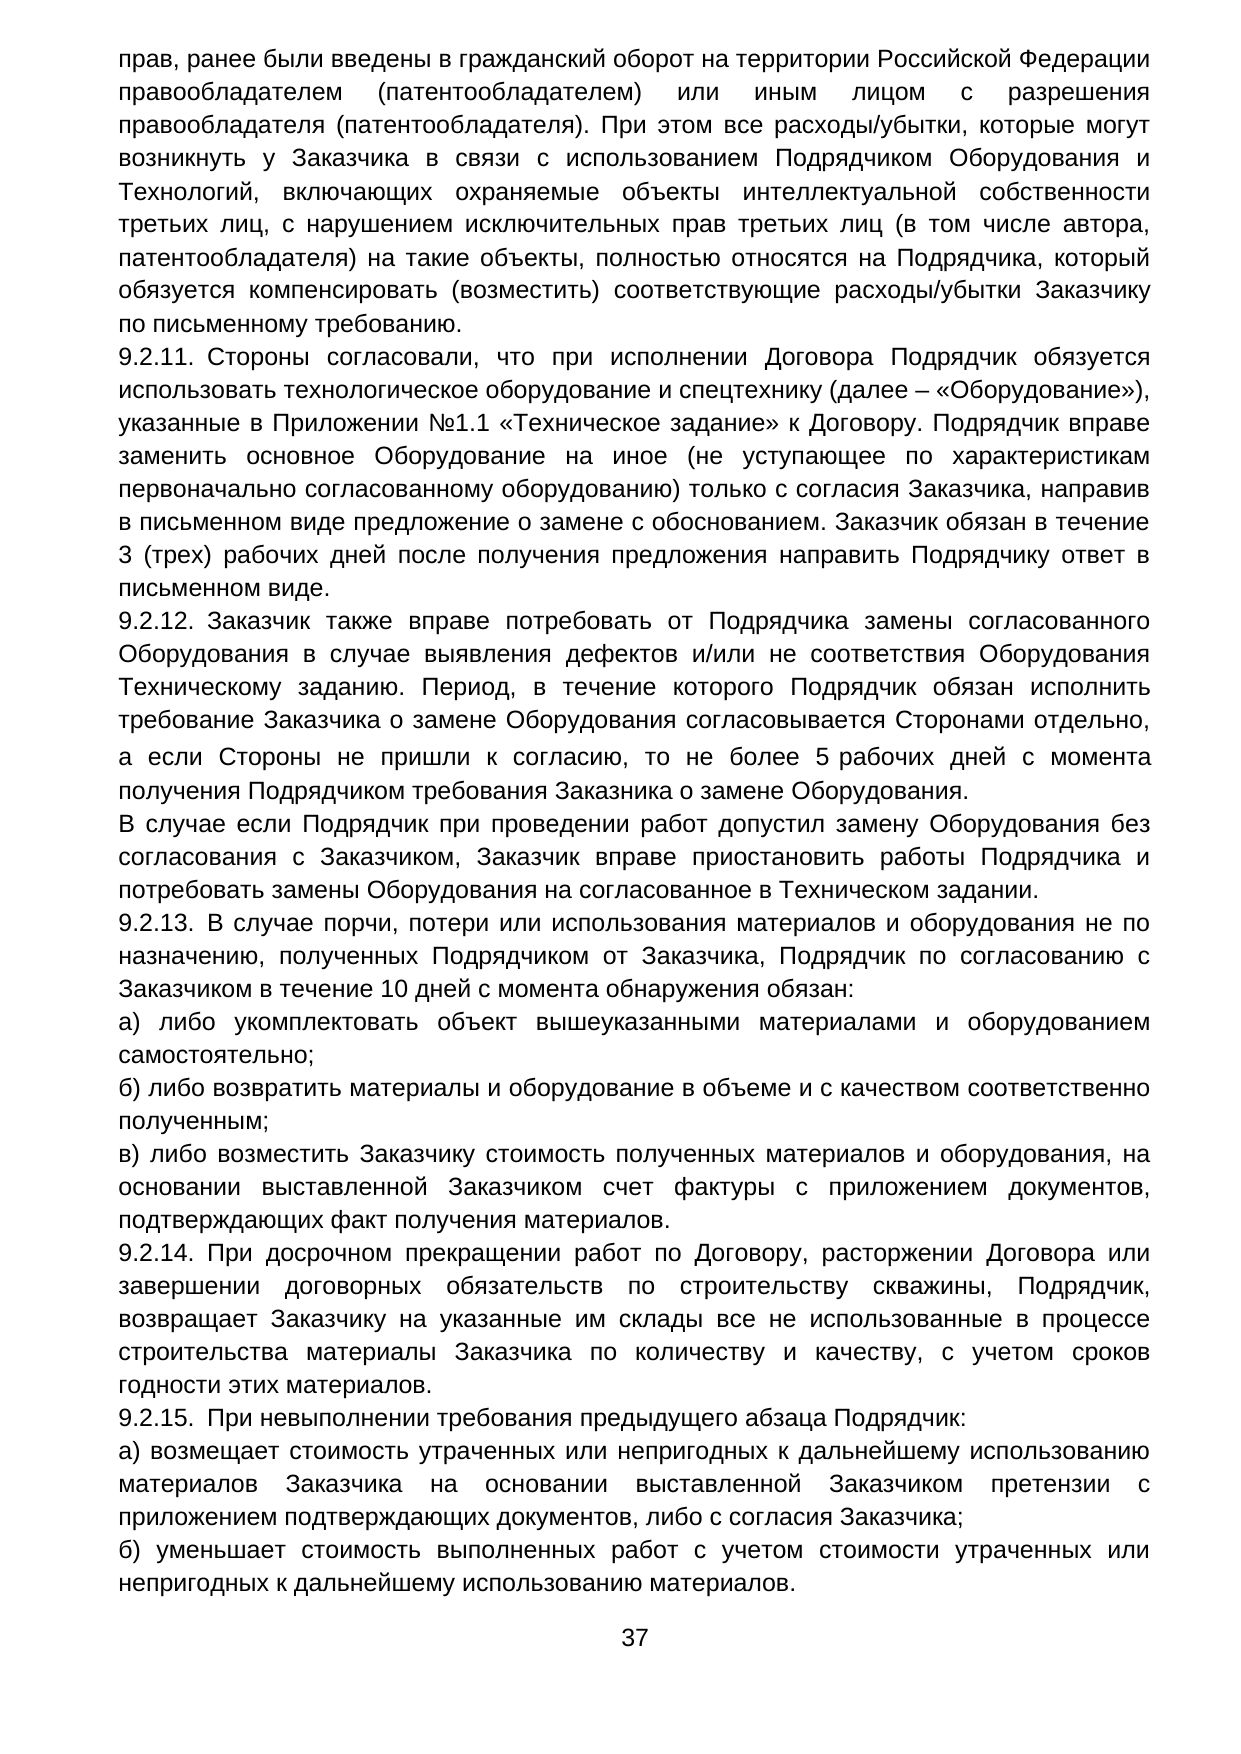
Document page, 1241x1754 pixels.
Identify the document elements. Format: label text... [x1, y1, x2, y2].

text а) либо укомплектовать объект вышеуказанными материалами и оборудованием самостоятельно; [118, 1007, 1152, 1068]
list При досрочном прекращении работ по Договору, расторжении Договора или завершении договорных обязательств по строительству скважины, Подрядчик, возвращает Заказчику на указанные им склады все не использованные в процессе строительства материалы Заказчика по количеству и качеству, с учетом сроков годности этих материалов. [118, 1238, 1152, 1399]
list Стороны согласовали, что при исполнении Договора Подрядчик обязуется использовать технологическое оборудование и спецтехнику (далее – «Оборудование»), указанные в Приложении №1.1 «Техническое задание» к Договору. Подрядчик вправе заменить основное Оборудование на иное (не уступающее по характеристикам первоначально согласованному оборудованию) только с согласия Заказчика, направив в письменном виде предложение о замене с обоснованием. Заказчик обязан в течение 3 (трех) рабочих дней после получения предложения направить Подрядчику ответ в письменном виде. [118, 342, 1152, 601]
text в) либо возместить Заказчику стоимость полученных материалов и оборудования, на основании выставленной Заказчиком счет фактуры с приложением документов, подтверждающих факт получения материалов. [118, 1139, 1152, 1234]
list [118, 44, 1152, 337]
text б) уменьшает стоимость выполненных работ с учетом стоимости утраченных или непригодных к дальнейшему использованию материалов. [118, 1535, 1152, 1597]
list Заказчик также вправе потребовать от Подрядчика замены согласованного Оборудования в случае выявления дефектов и/или не соответствия Оборудования Техническому заданию. Период, в течение которого Подрядчик обязан исполнить требование Заказчика о замене Оборудования согласовывается Сторонами отдельно, а если Стороны не пришли к согласию, то не более 5 рабочих дней с момента получения Подрядчиком требования Заказника о замене Оборудования. [118, 606, 1152, 804]
text а) возмещает стоимость утраченных или непригодных к дальнейшему использованию материалов Заказчика на основании выставленной Заказчиком претензии с приложением подтверждающих документов, либо с согласия Заказчика; [118, 1436, 1152, 1531]
list В случае порчи, потери или использования материалов и оборудования не по назначению, полученных Подрядчиком от Заказчика, Подрядчик по согласованию с Заказчиком в течение 10 дней с момента обнаружения обязан: [118, 908, 1152, 1002]
list В случае если Подрядчик при проведении работ допустил замену Оборудования без согласования с Заказчиком, Заказчик вправе приостановить работы Подрядчика и потребовать замены Оборудования на согласованное в Техническом задании. [118, 809, 1152, 903]
list При невыполнении требования предыдущего абзаца Подрядчик: [118, 1403, 1152, 1432]
text б) либо возвратить материалы и оборудование в объеме и с качеством соответственно полученным; [118, 1073, 1152, 1134]
